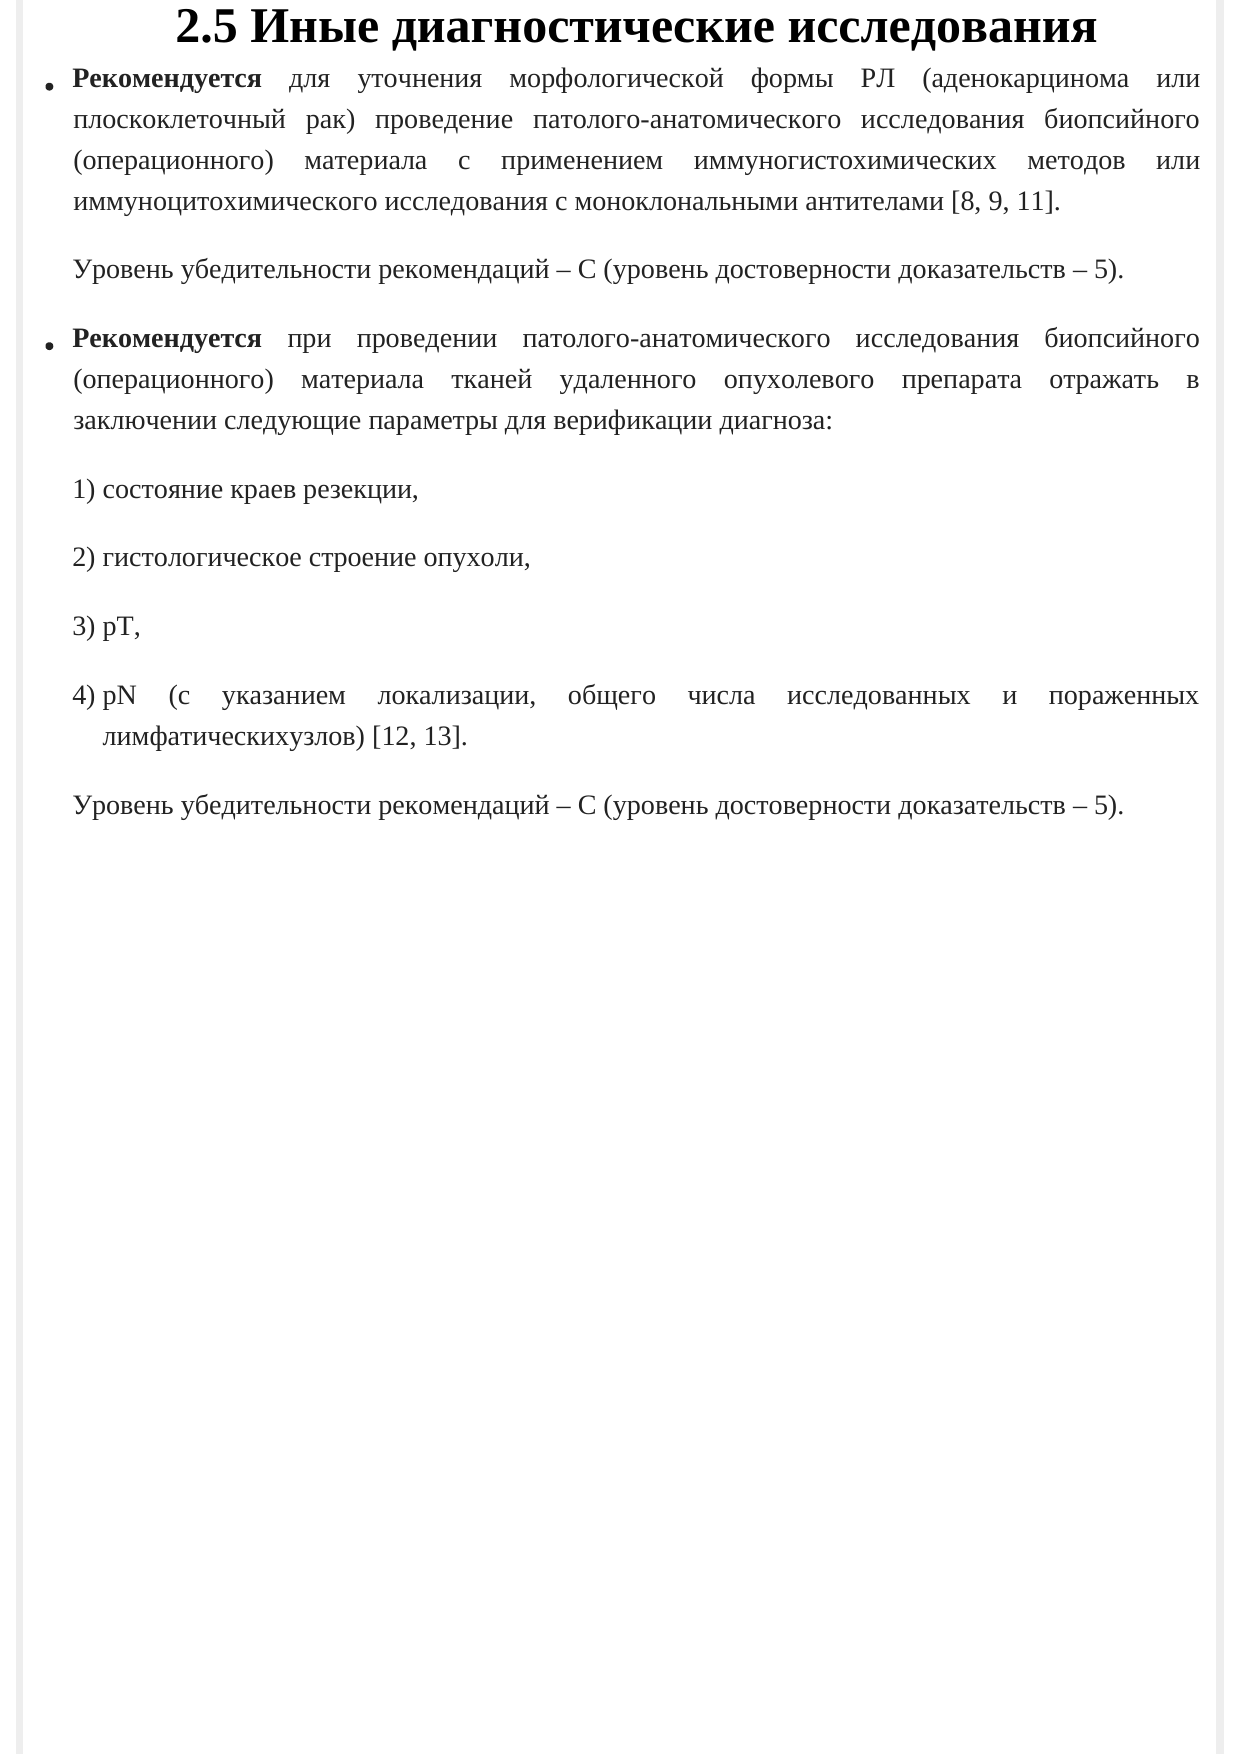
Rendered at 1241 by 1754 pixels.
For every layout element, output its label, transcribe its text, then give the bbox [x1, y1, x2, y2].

list рN (с указанием локализации, общего числа исследованных и пораженных лимфатическихузлов) [12, 13]. [39, 678, 1201, 751]
list гистологическое строение опухоли, [39, 541, 1201, 573]
list состояние краев резекции, [39, 472, 1201, 504]
text Уровень убедительности рекомендаций – C (уровень достоверности доказательств – 5). [39, 788, 1201, 820]
text Рекомендуется для уточнения морфологической формы РЛ (аденокарцинома или плоскоклеточный рак) проведение патолого-анатомического исследования биопсийного (операционного) материала с применением иммуногистохимических методов или иммуноцитохимического исследования с моноклональными антителами [8, 9, 11]. [39, 61, 1201, 216]
list рТ, [39, 609, 1201, 642]
text Рекомендуется при проведении патолого-анатомического исследования биопсийного (операционного) материала тканей удаленного опухолевого препарата отражать в заключении следующие параметры для верификации диагноза: [39, 321, 1201, 435]
text 2.5 Иные диагностические исследования [39, 1, 1201, 52]
text Уровень убедительности рекомендаций – С (уровень достоверности доказательств – 5). [39, 252, 1201, 285]
